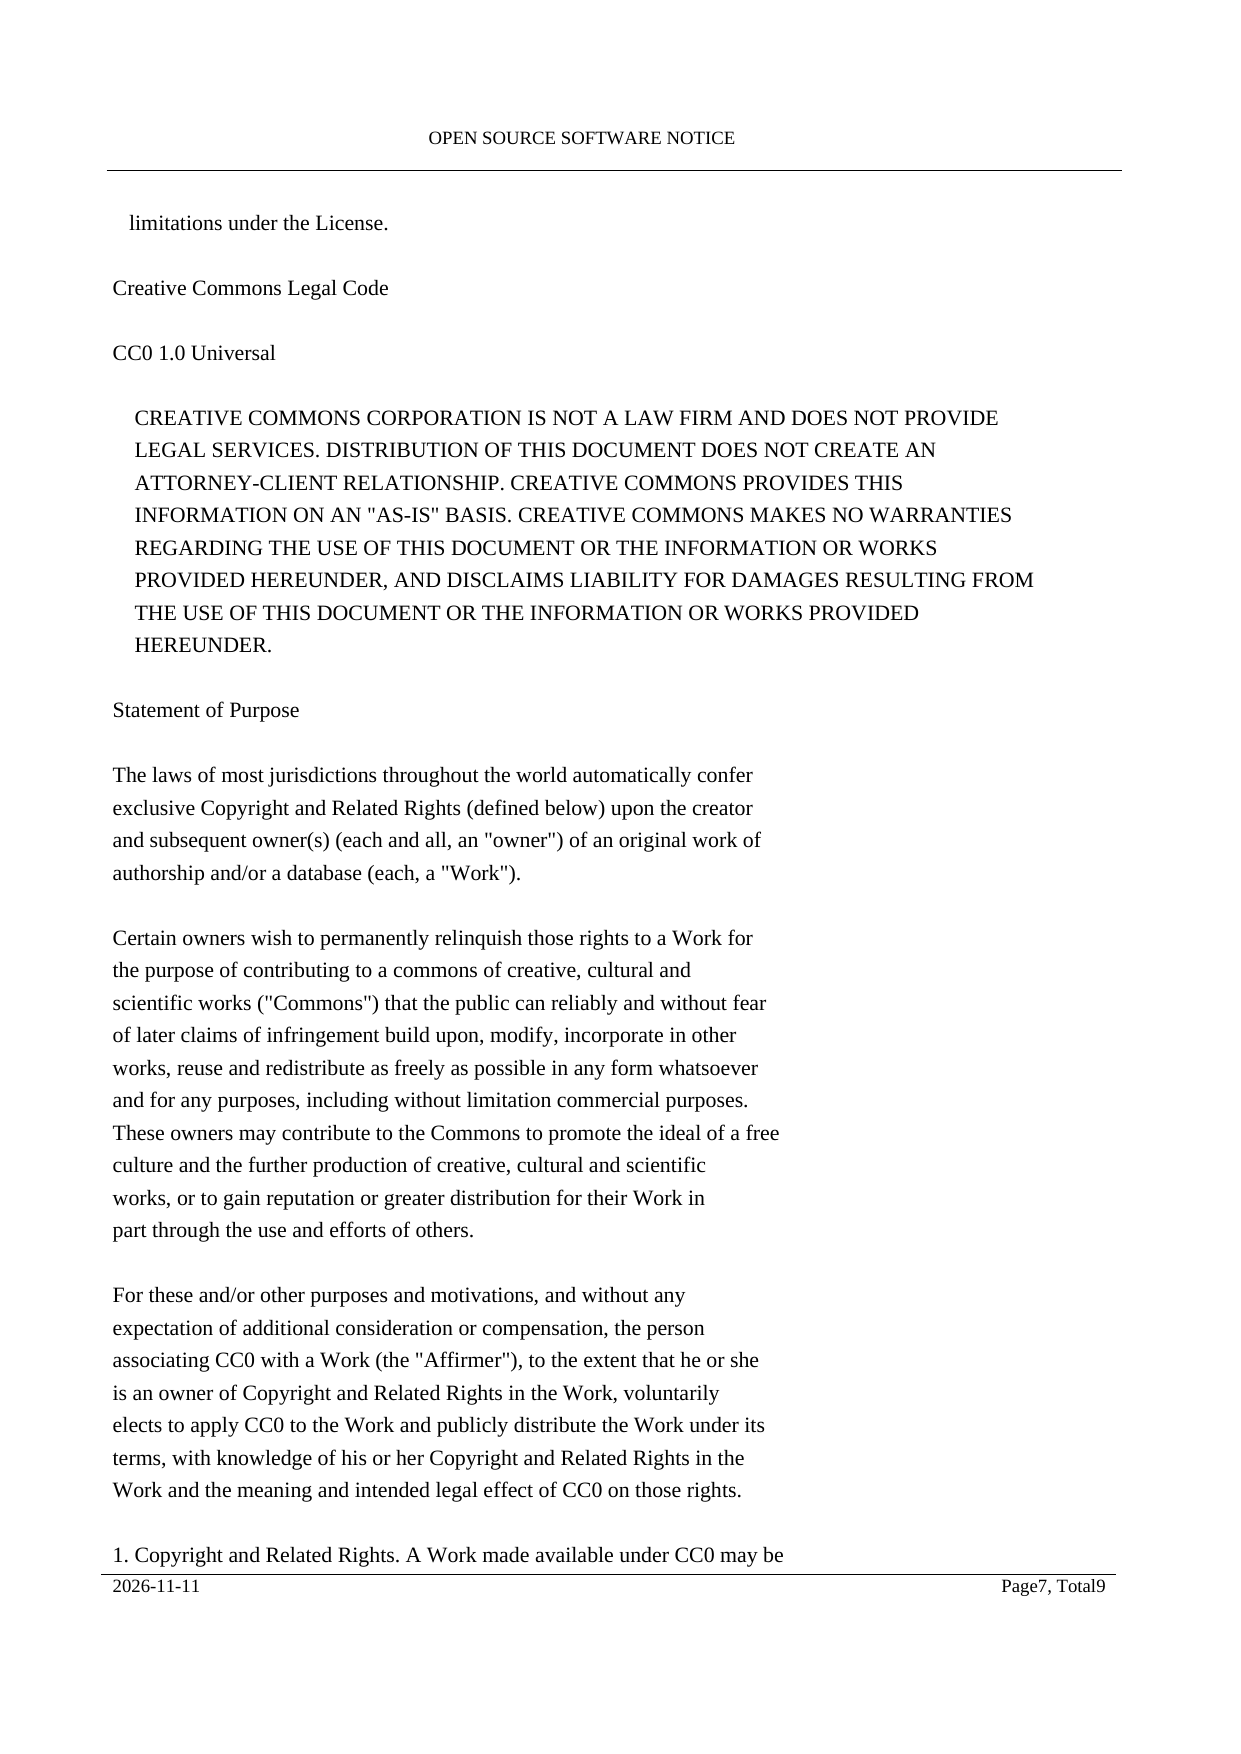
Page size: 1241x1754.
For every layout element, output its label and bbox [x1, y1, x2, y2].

text [112, 206, 1128, 1571]
